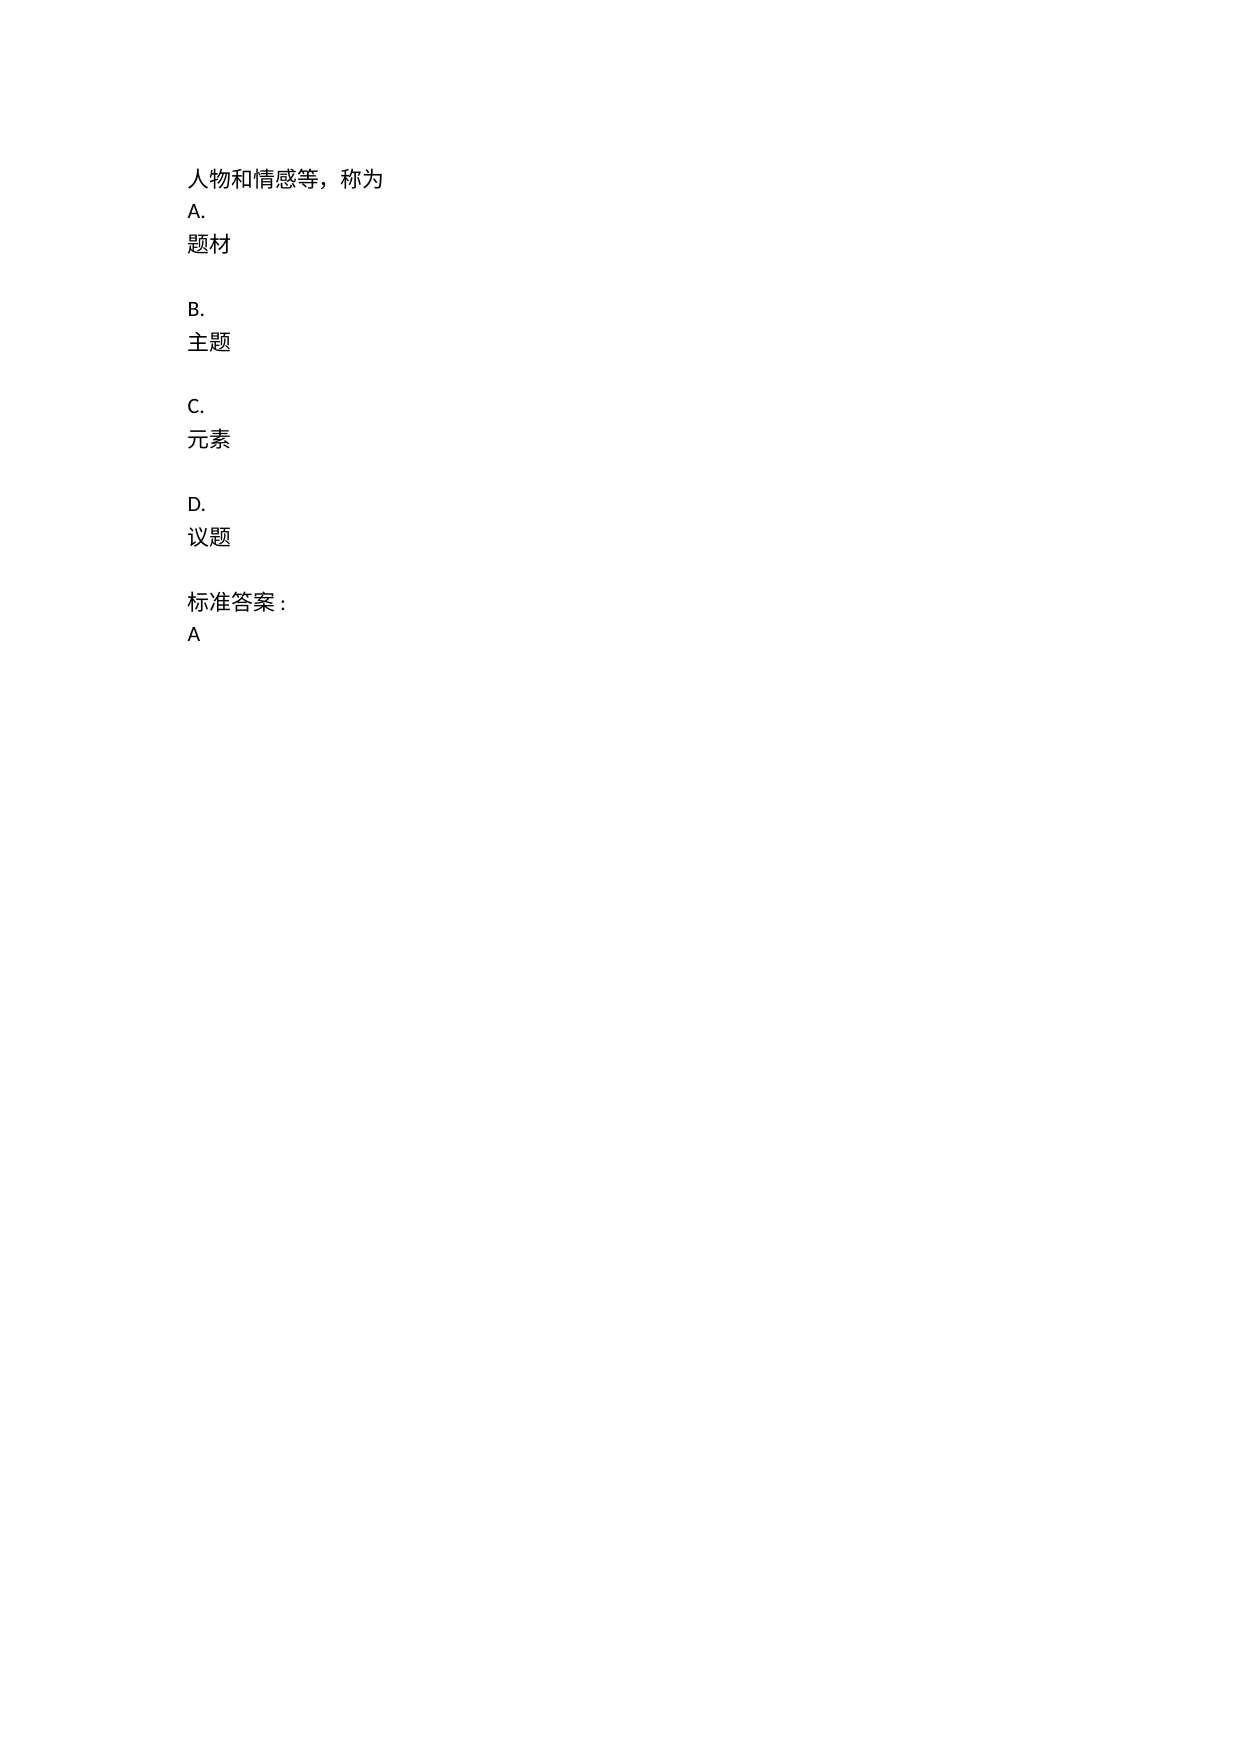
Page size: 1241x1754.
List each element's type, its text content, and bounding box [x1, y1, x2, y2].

text A. [187, 194, 1053, 227]
text A [187, 617, 1053, 649]
text 主题 [187, 324, 1053, 357]
text 议题 [187, 519, 1053, 552]
text 标准答案 : [187, 584, 1053, 617]
text C. [187, 389, 1053, 422]
text 元素 [187, 422, 1053, 454]
text D. [187, 487, 1053, 519]
text B. [187, 292, 1053, 324]
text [187, 162, 1053, 194]
text 题材 [187, 227, 1053, 259]
